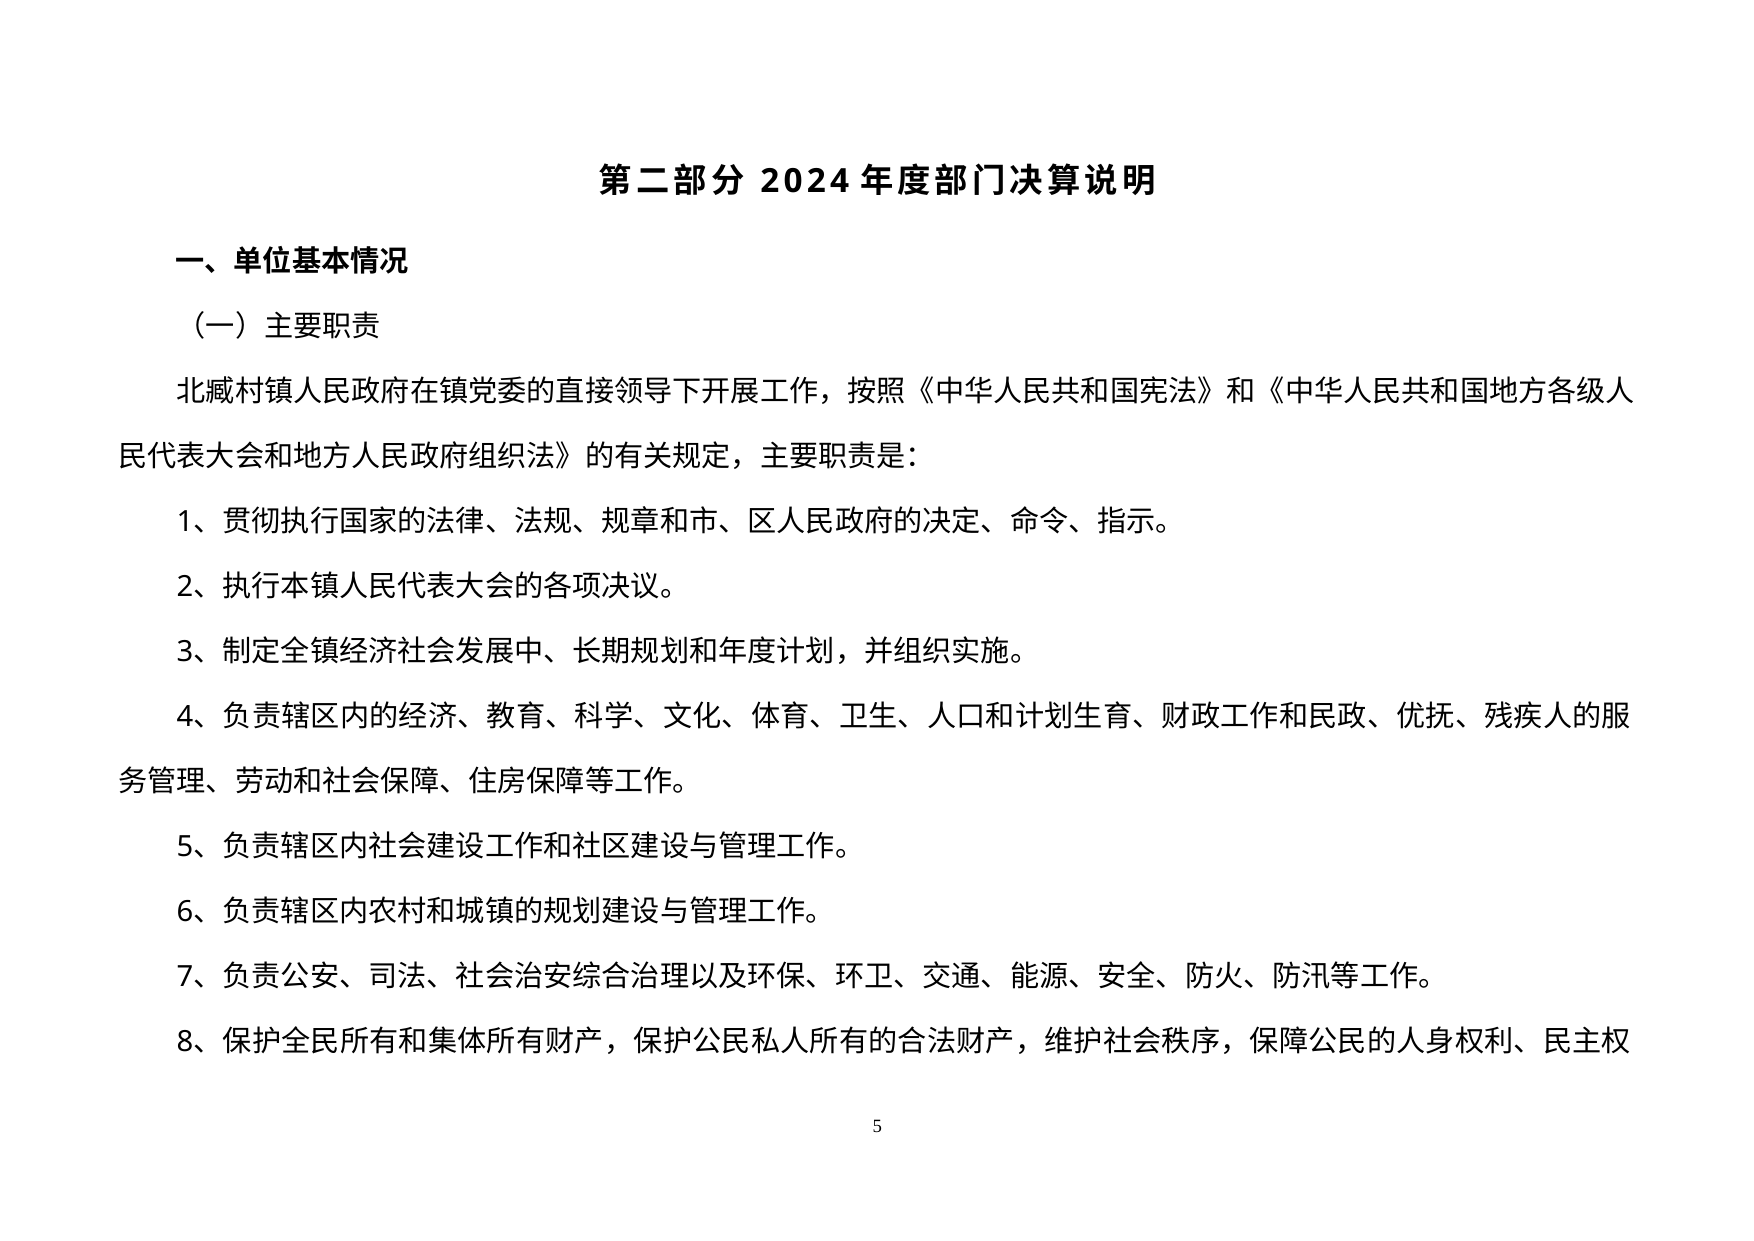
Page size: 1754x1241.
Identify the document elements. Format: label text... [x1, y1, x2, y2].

text 一、单位基本情况 [118, 227, 1636, 292]
text 3、制定全镇经济社会发展中、长期规划和年度计划，并组织实施。 [118, 617, 1636, 682]
text 5、负责辖区内社会建设工作和社区建设与管理工作。 [118, 812, 1636, 877]
text 2、执行本镇人民代表大会的各项决议。 [118, 552, 1636, 617]
text 6、负责辖区内农村和城镇的规划建设与管理工作。 [118, 877, 1636, 942]
text 1、贯彻执行国家的法律、法规、规章和市、区人民政府的决定、命令、指示。 [118, 487, 1636, 552]
text （一）主要职责 [118, 292, 1636, 357]
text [118, 1007, 1636, 1072]
text 4、负责辖区内的经济、教育、科学、文化、体育、卫生、人口和计划生育、财政工作和民政、优抚、残疾人的服务管理、劳动和社会保障、住房保障等工作。 [118, 682, 1636, 812]
text 第二部分 2024年度部门决算说明 [118, 145, 1636, 210]
text 7、负责公安、司法、社会治安综合治理以及环保、环卫、交通、能源、安全、防火、防汛等工作。 [118, 942, 1636, 1007]
text 北臧村镇人民政府在镇党委的直接领导下开展工作，按照《中华人民共和国宪法》和《中华人民共和国地方各级人民代表大会和地方人民政府组织法》的有关规定，主要职责是： [118, 357, 1636, 487]
